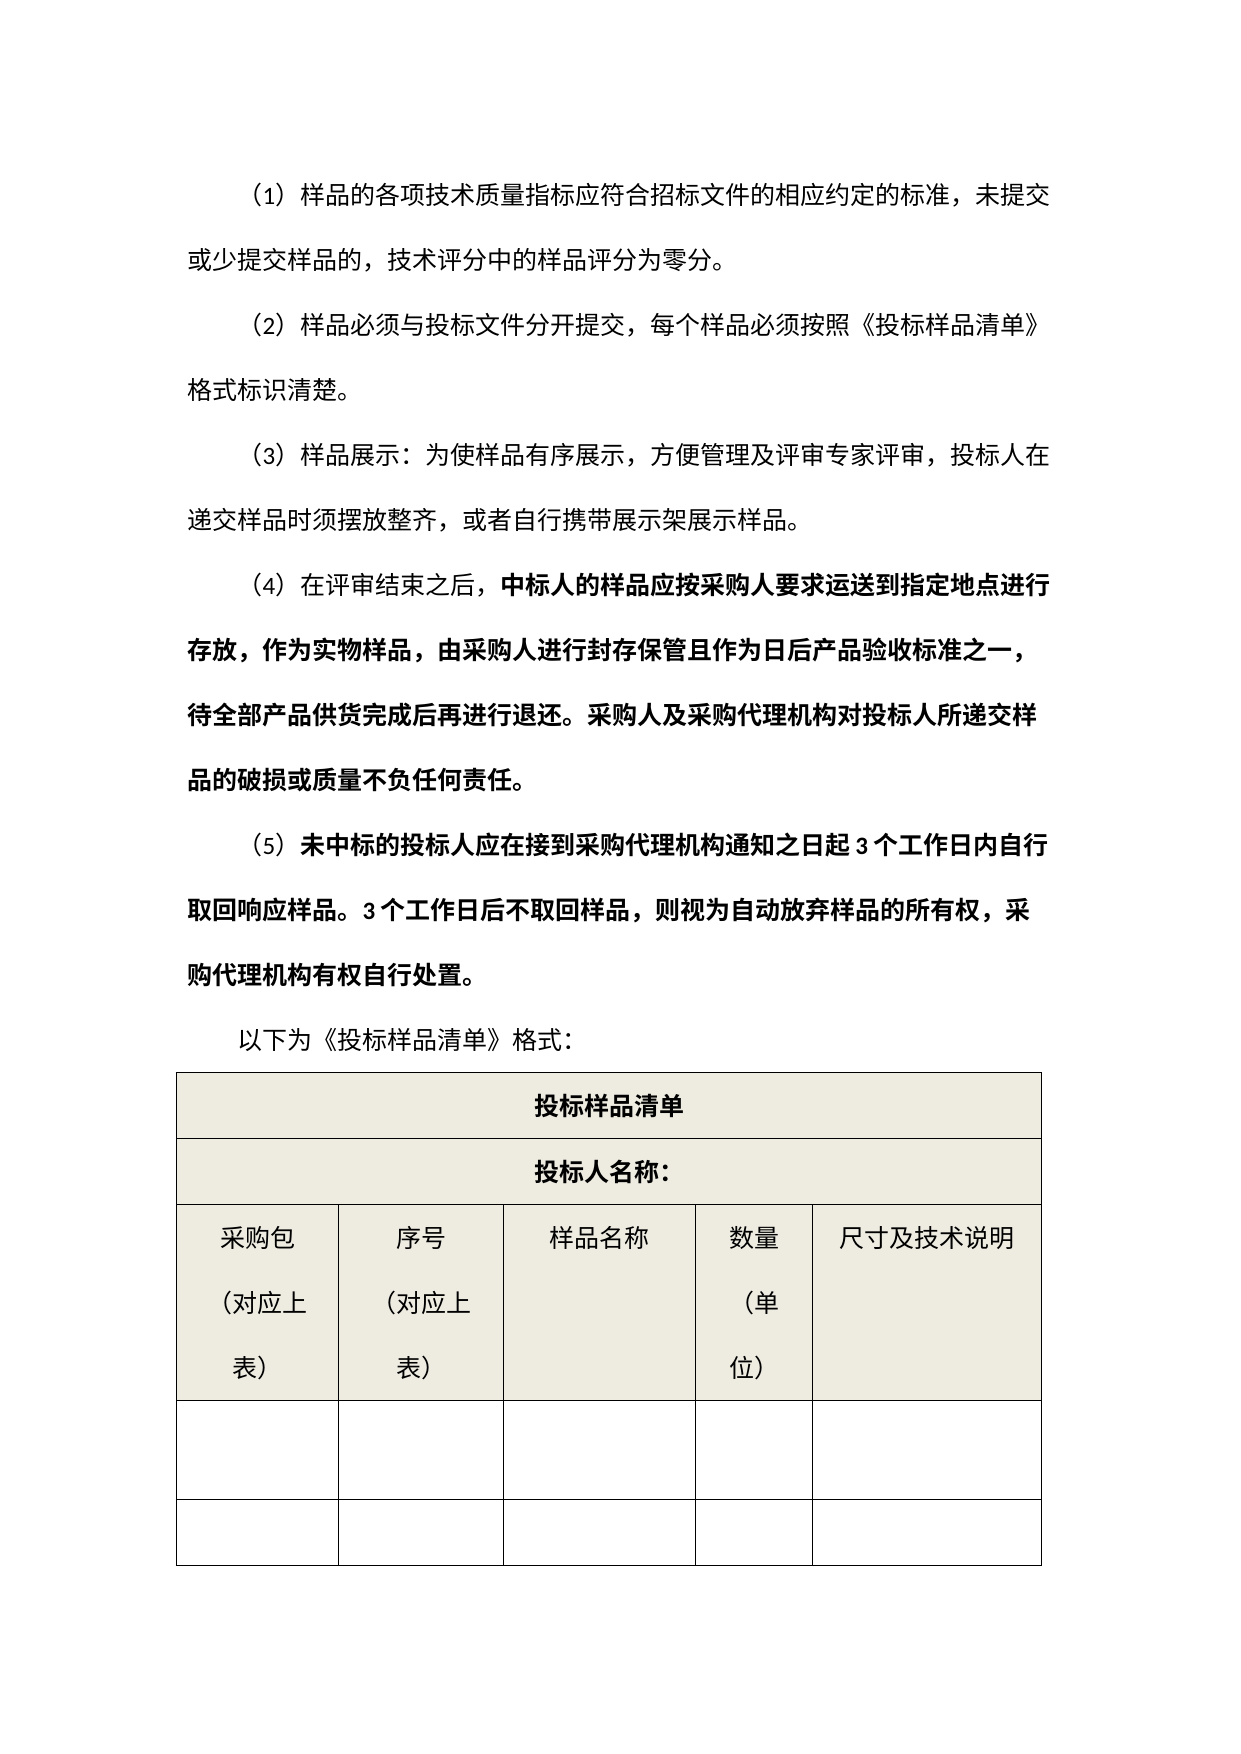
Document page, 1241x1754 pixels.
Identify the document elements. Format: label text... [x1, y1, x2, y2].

text （1）样品的各项技术质量指标应符合招标文件的相应约定的标准，未提交或少提交样品的，技术评分中的样品评分为零分。 [187, 162, 1053, 292]
table_cell 数量 （单位） [696, 1205, 812, 1400]
table_header 投标样品清单 [177, 1073, 1041, 1138]
table_cell 尺寸及技术说明 [813, 1205, 1041, 1400]
table_cell 采购包 （对应上表） [177, 1205, 338, 1400]
table_cell [813, 1401, 1041, 1499]
text 以下为《投标样品清单》格式： [187, 1007, 1053, 1072]
table_cell [504, 1500, 695, 1565]
text （5）未中标的投标人应在接到采购代理机构通知之日起3个工作日内自行取回响应样品。3个工作日后不取回样品，则视为自动放弃样品的所有权，采购代理机构有权自行处置。 [187, 812, 1053, 1007]
table_cell 样品名称 [504, 1205, 695, 1400]
text （4）在评审结束之后，中标人的样品应按采购人要求运送到指定地点进行存放，作为实物样品，由采购人进行封存保管且作为日后产品验收标准之一，待全部产品供货完成后再进行退还。采购人及采购代理机构对投标人所递交样品的破损或质量不负任何责任。 [187, 552, 1053, 812]
table_cell [339, 1401, 503, 1499]
table_cell [504, 1401, 695, 1499]
table_cell [813, 1500, 1041, 1565]
table_cell 序号 （对应上表） [339, 1205, 503, 1400]
table_cell 投标人名称： [177, 1139, 1041, 1204]
text （3）样品展示：为使样品有序展示，方便管理及评审专家评审，投标人在递交样品时须摆放整齐，或者自行携带展示架展示样品。 [187, 422, 1053, 552]
table_cell [177, 1401, 338, 1499]
table_cell [696, 1401, 812, 1499]
table_cell [696, 1500, 812, 1565]
table_cell [339, 1500, 503, 1565]
table_cell [177, 1500, 338, 1565]
text （2）样品必须与投标文件分开提交，每个样品必须按照《投标样品清单》格式标识清楚。 [187, 292, 1053, 422]
